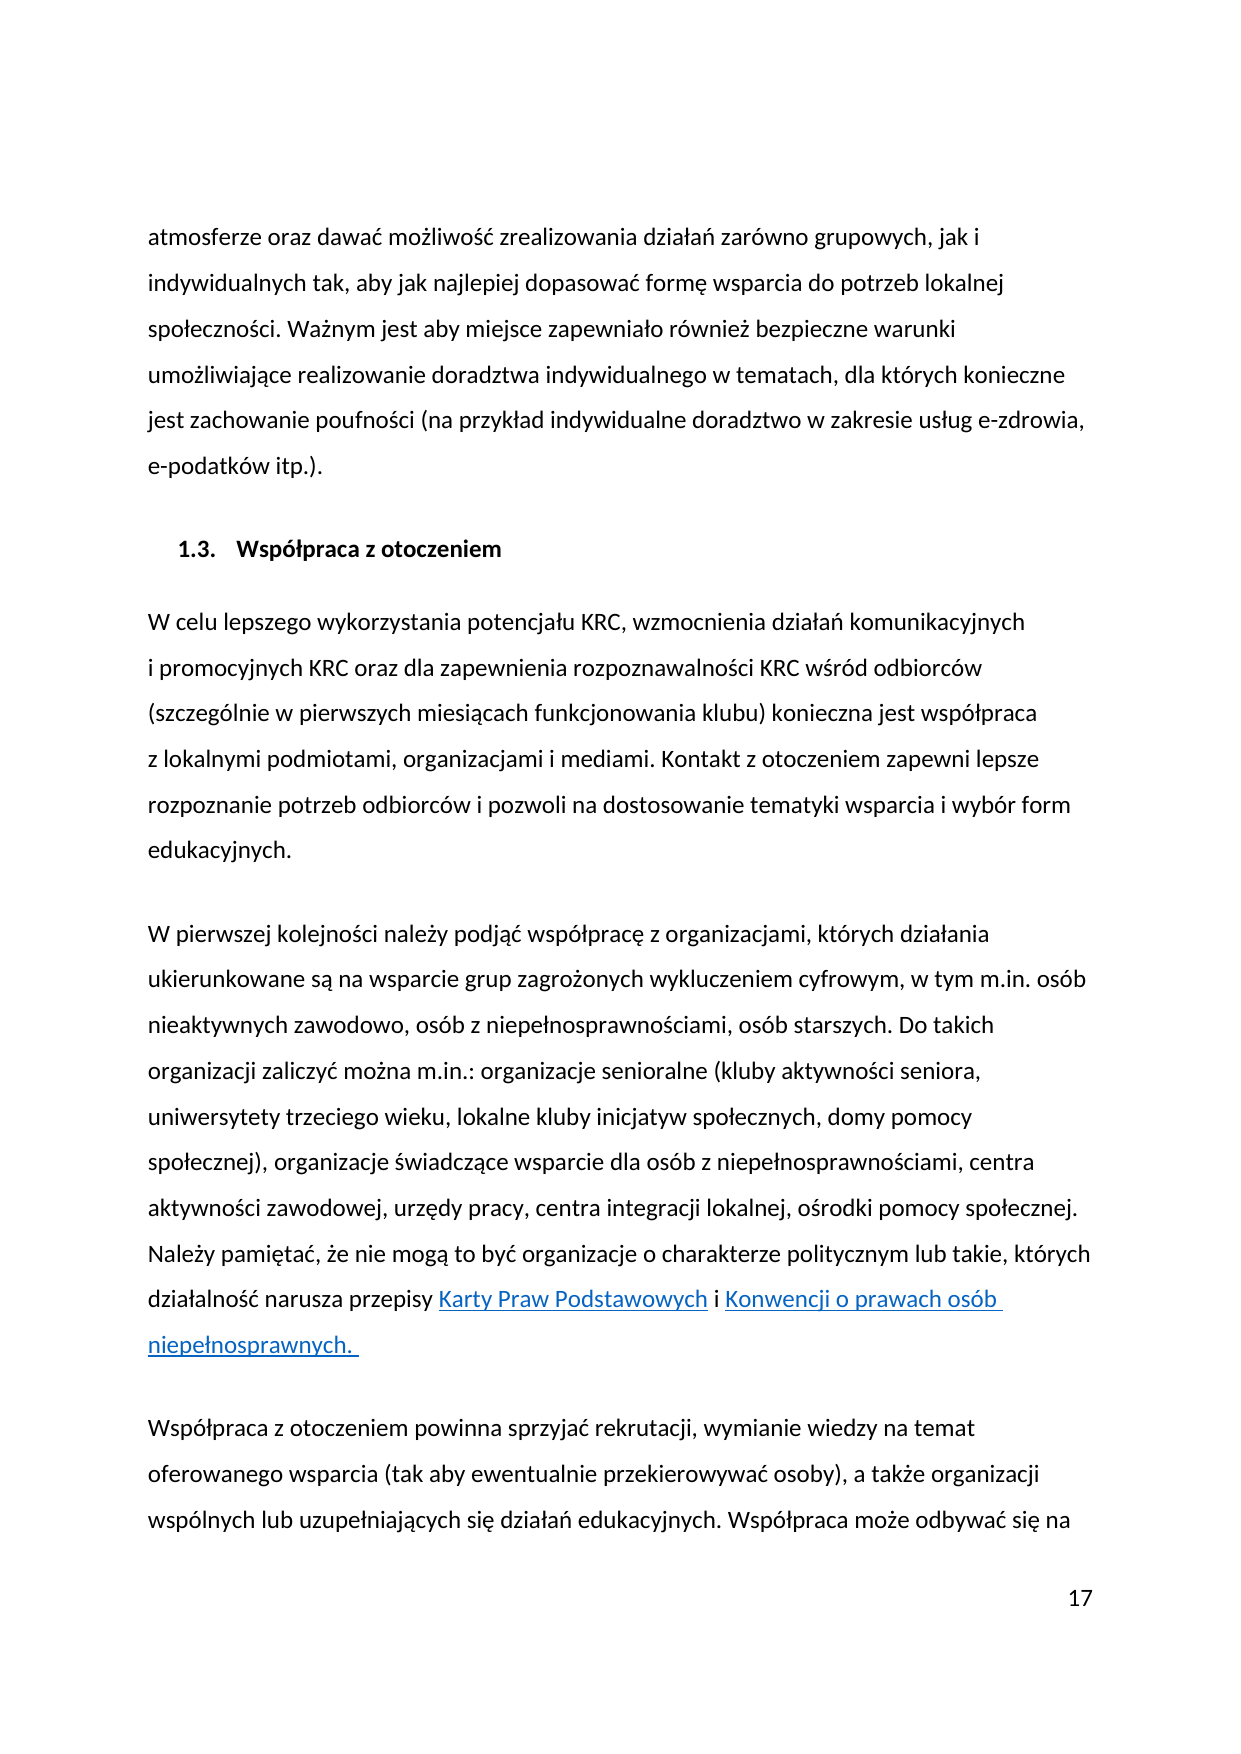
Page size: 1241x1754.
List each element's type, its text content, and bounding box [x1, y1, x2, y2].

text W pierwszej kolejności należy podjąć współpracę z organizacjami, których działania ukierunkowane są na wsparcie grup zagrożonych wykluczeniem cyfrowym, w tym m.in. osób nieaktywnych zawodowo, osób z niepełnosprawnościami, osób starszych. Do takich organizacji zaliczyć można m.in.: organizacje senioralne (kluby aktywności seniora, uniwersytety trzeciego wieku, lokalne kluby inicjatyw społecznych, domy pomocy społecznej), organizacje świadczące wsparcie dla osób z niepełnosprawnościami, centra aktywności zawodowej, urzędy pracy, centra integracji lokalnej, ośrodki pomocy społecznej. Należy pamiętać, że nie mogą to być organizacje o charakterze politycznym lub takie, których działalność narusza przepisy Karty Praw Podstawowych i Konwencji o prawach osób niepełnosprawnych. [148, 918, 1093, 1360]
text W celu lepszego wykorzystania potencjału KRC, wzmocnienia działań komunikacyjnych i promocyjnych KRC oraz dla zapewnienia rozpoznawalności KRC wśród odbiorców (szczególnie w pierwszych miesiącach funkcjonowania klubu) konieczna jest współpraca z lokalnymi podmiotami, organizacjami i mediami. Kontakt z otoczeniem zapewni lepsze rozpoznanie potrzeb odbiorców i pozwoli na dostosowanie tematyki wsparcia i wybór form edukacyjnych. [148, 606, 1093, 865]
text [148, 1413, 1093, 1534]
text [148, 222, 1093, 481]
subtitle Współpraca z otoczeniem [177, 533, 1093, 564]
